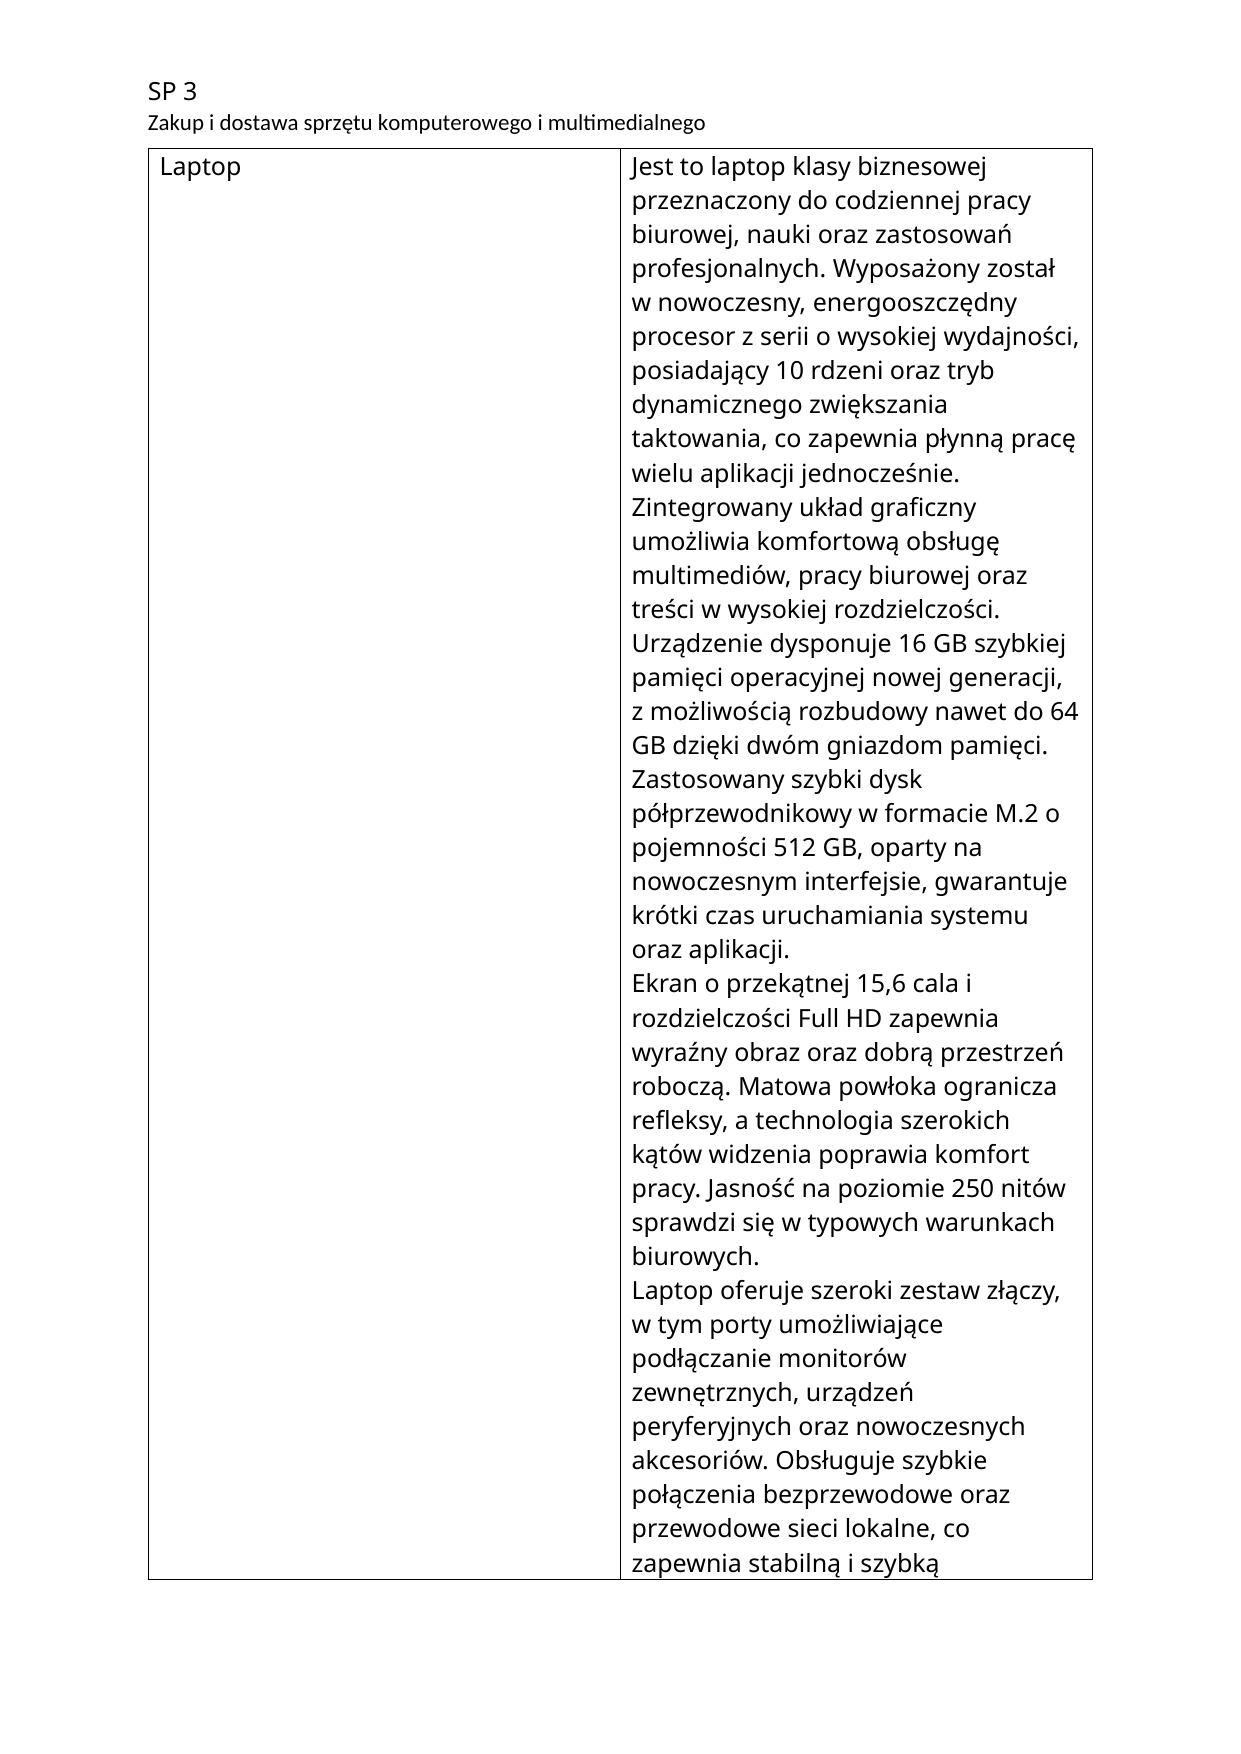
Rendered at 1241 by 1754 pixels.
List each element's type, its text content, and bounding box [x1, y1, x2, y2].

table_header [621, 149, 1092, 1579]
table_header Laptop [149, 149, 620, 1579]
